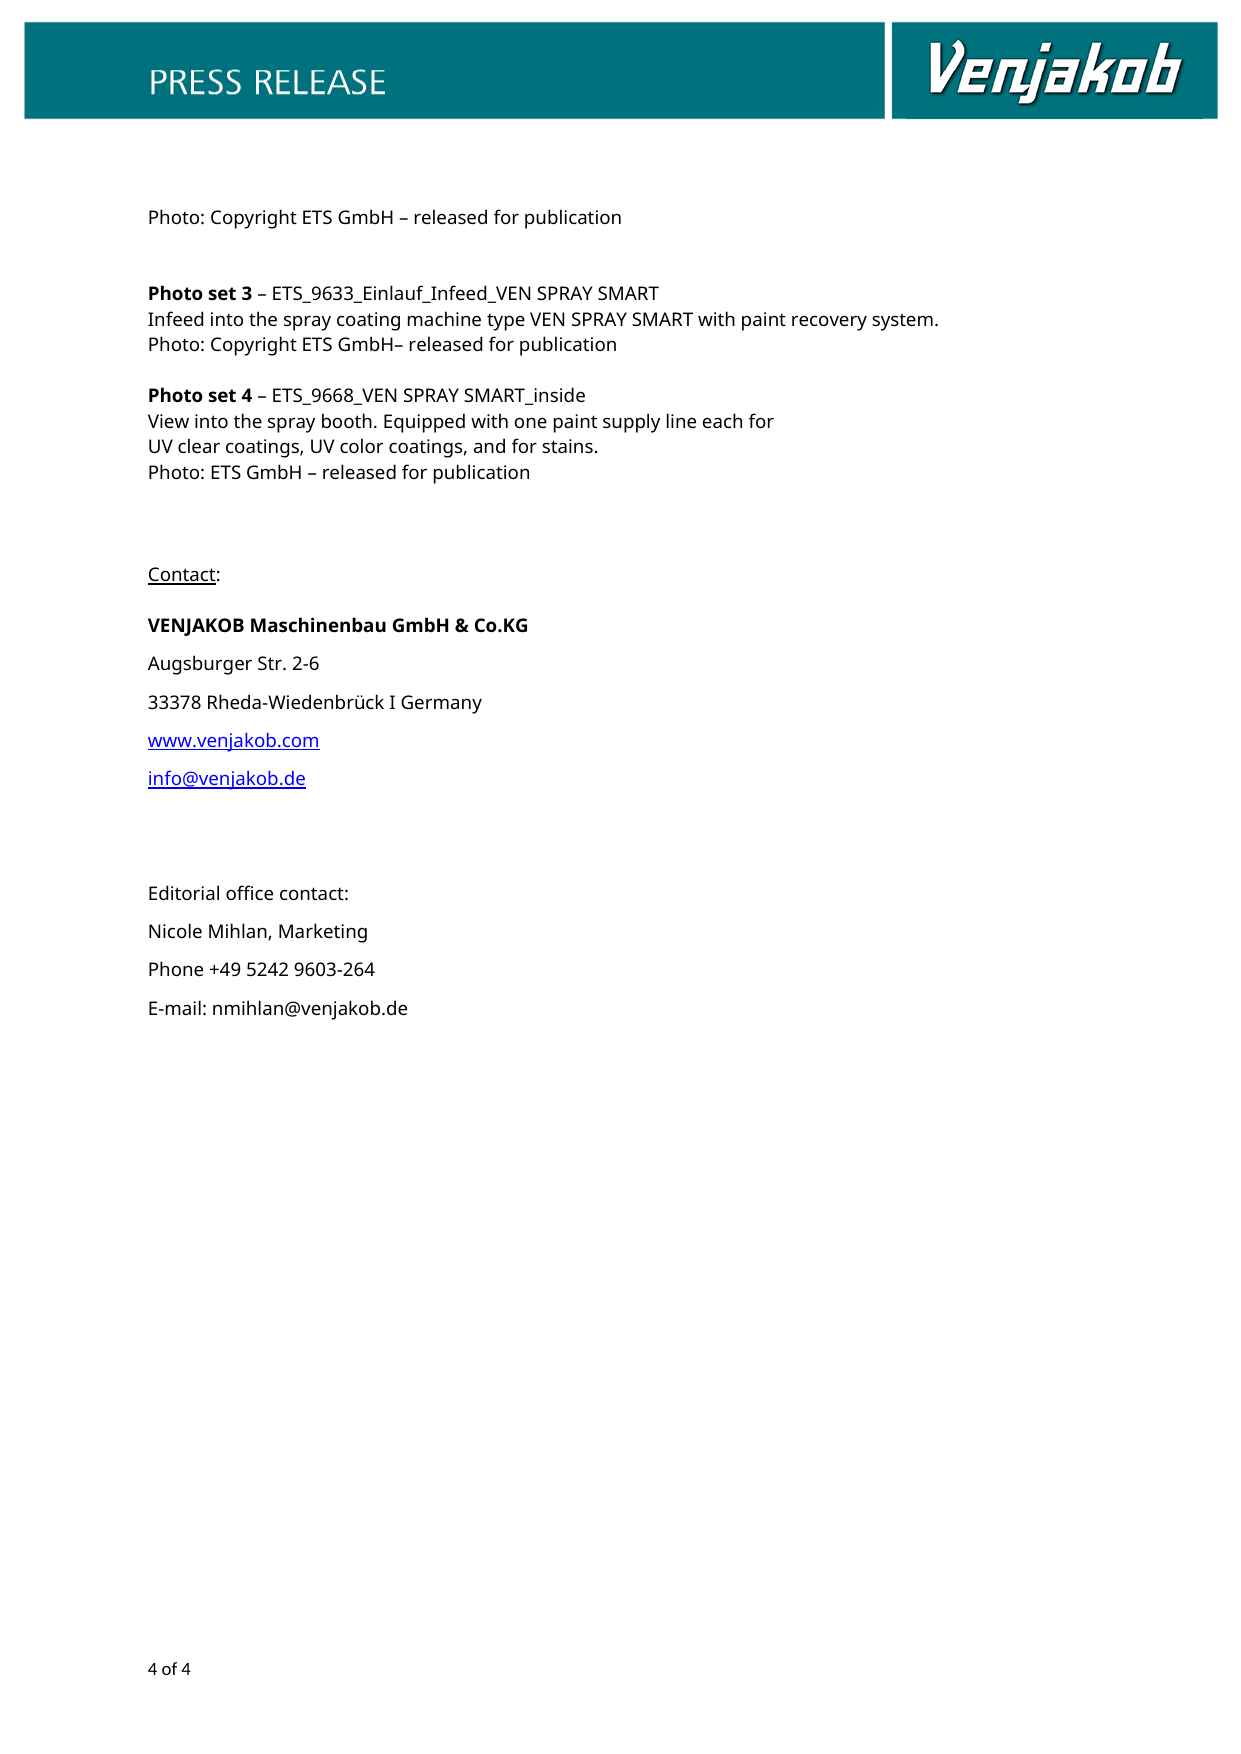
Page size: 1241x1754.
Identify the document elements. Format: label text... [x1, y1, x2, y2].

text Augsburger Str. 2-6 [148, 651, 1240, 676]
picture [8, 0, 1234, 141]
text Photo set 3 – ETS_9633_Einlauf_Infeed_VEN SPRAY SMART [148, 281, 1240, 306]
text Photo: Copyright ETS GmbH – released for publication [148, 204, 1240, 230]
text VENJAKOB Maschinenbau GmbH & Co.KG [148, 612, 1240, 638]
text Editorial office contact: [148, 880, 1240, 906]
text View into the spray booth. Equipped with one paint supply line each for [148, 408, 1240, 434]
text 33378 Rheda-Wiedenbrück I Germany [148, 689, 1240, 714]
text Nicole Mihlan, Marketing Phone +49 5242 9603-264 [148, 918, 1240, 982]
text UV clear coatings, UV color coatings, and for stains. [148, 434, 1240, 459]
text www.venjakob.com [148, 727, 1240, 753]
text Infeed into the spray coating machine type VEN SPRAY SMART with paint recovery system. [148, 306, 1240, 332]
text info@venjakob.de [148, 765, 1240, 791]
text Contact: [148, 561, 1240, 587]
text Photo: Copyright ETS GmbH– released for publication [148, 332, 1240, 357]
text Photo set 4 – ETS_9668_VEN SPRAY SMART_inside [148, 383, 1240, 408]
text Photo: ETS GmbH – released for publication [148, 459, 1240, 485]
text E-mail: nmihlan@venjakob.de [148, 995, 1240, 1020]
